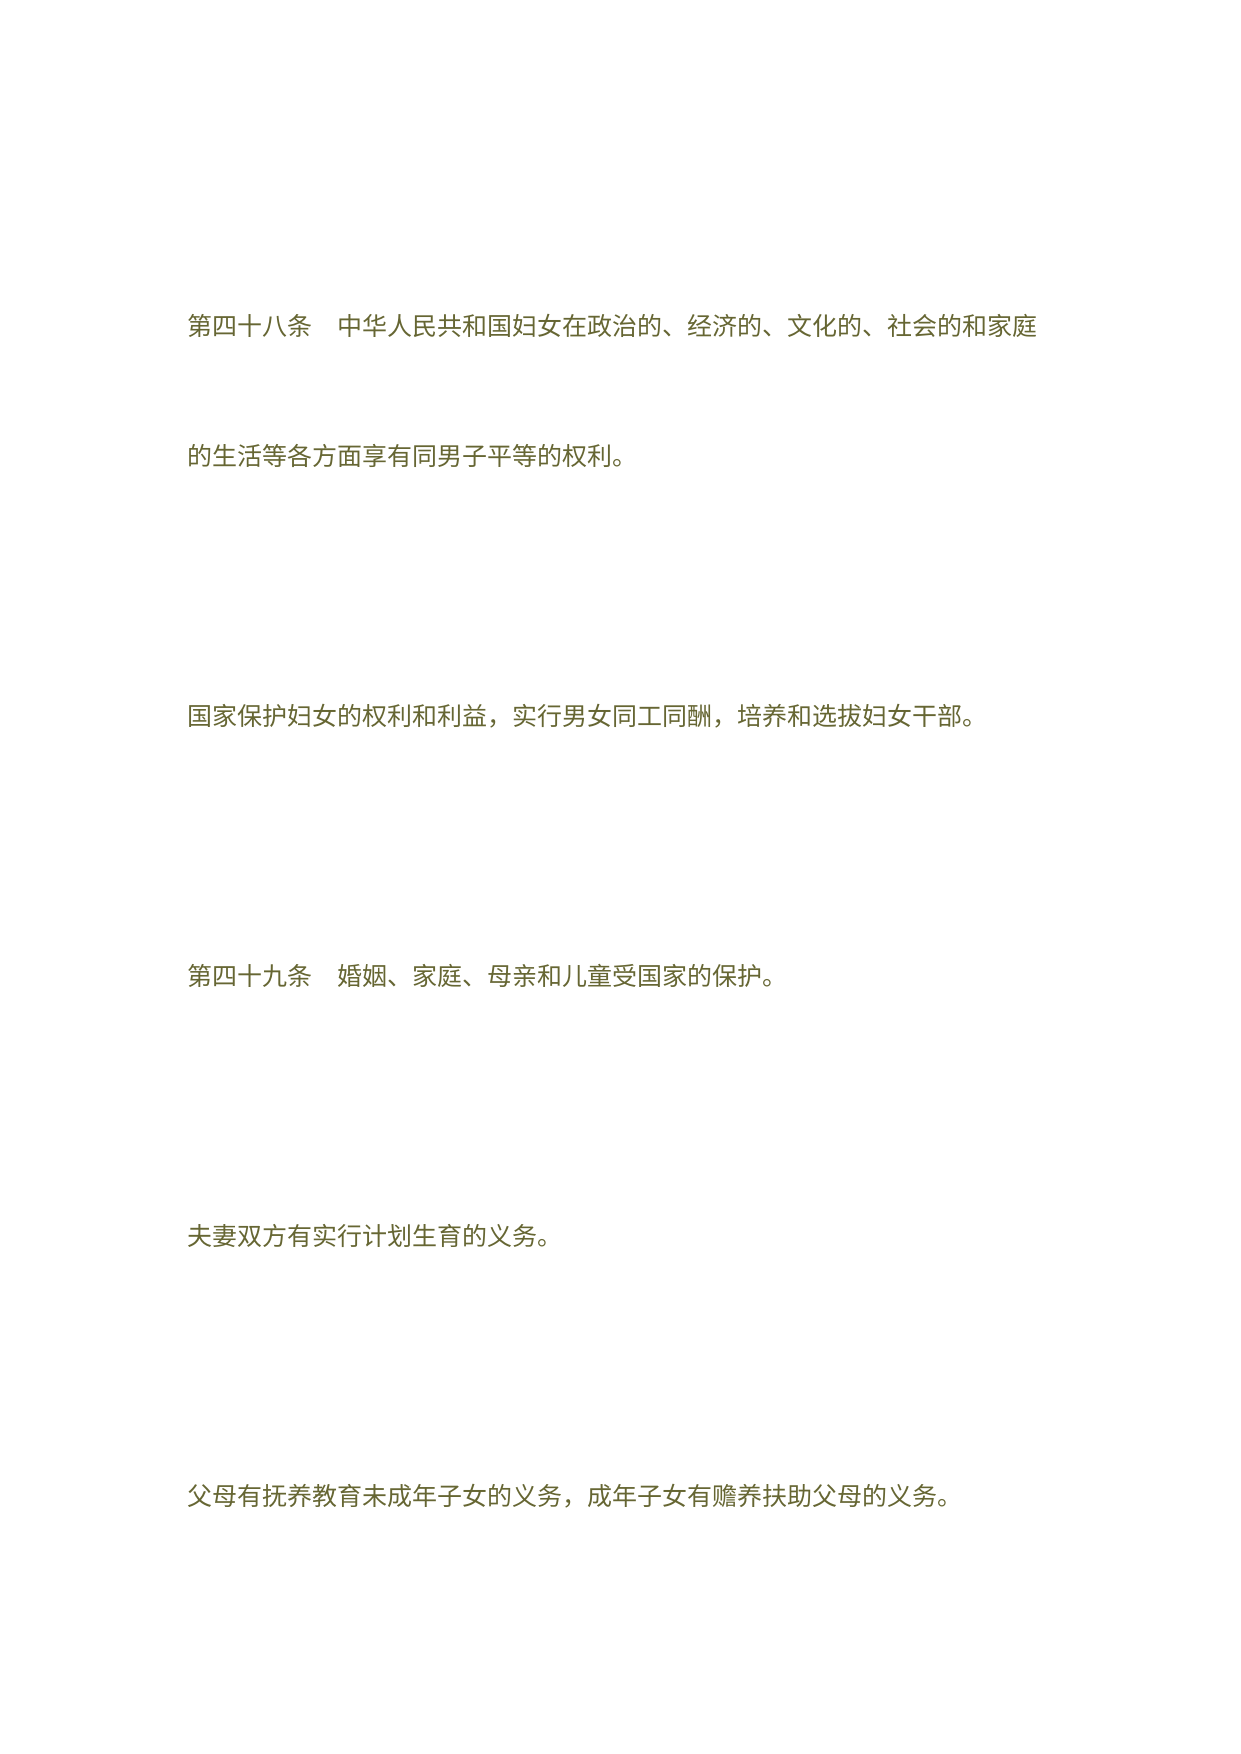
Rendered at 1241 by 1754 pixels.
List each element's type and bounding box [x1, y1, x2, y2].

text [187, 162, 1053, 1527]
